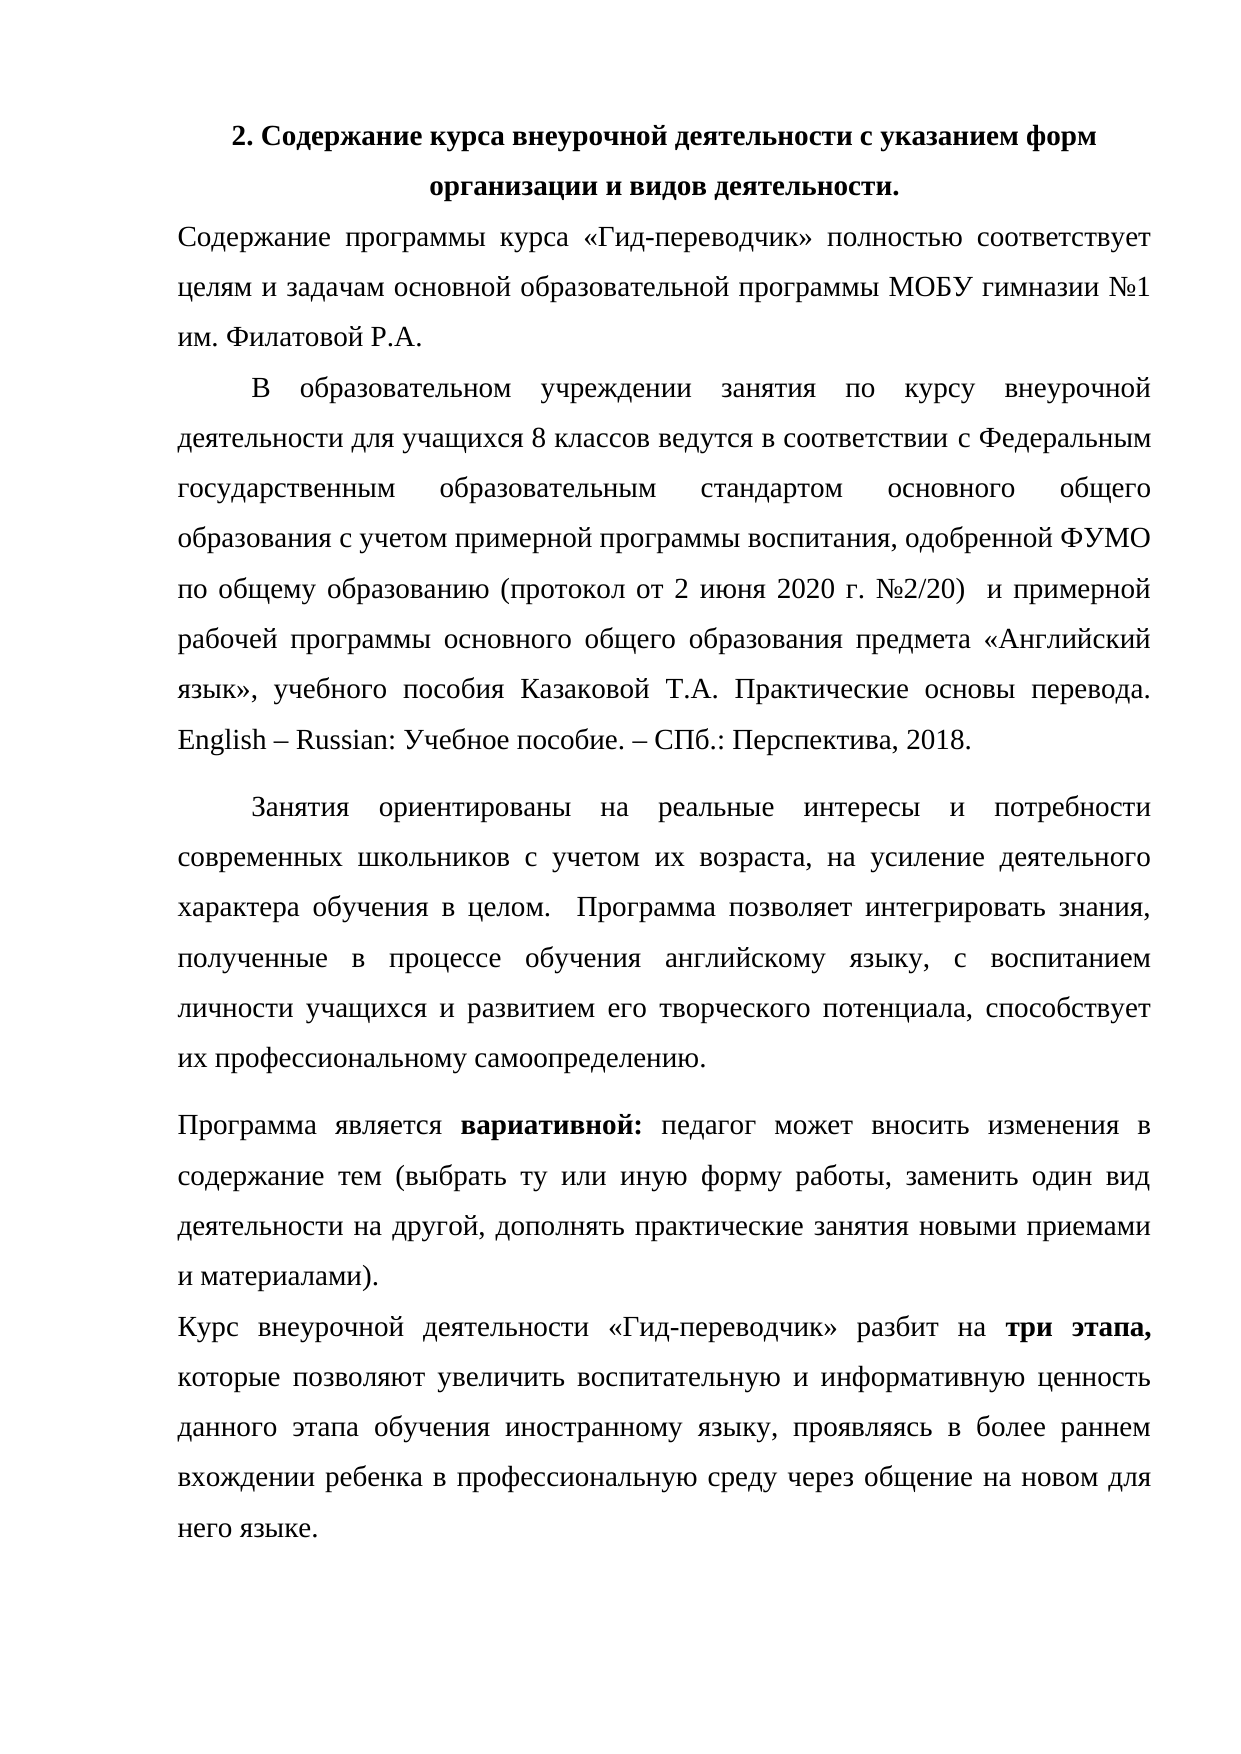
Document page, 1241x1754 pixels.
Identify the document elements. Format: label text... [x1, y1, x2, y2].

text Курс внеурочной деятельности «Гид-переводчик» разбит на три этапа, которые позволяют увеличить воспитательную и информативную ценность данного этапа обучения иностранному языку, проявляясь в более раннем вхождении ребенка в профессиональную среду через общение на новом для него языке. [177, 1309, 1152, 1543]
text Занятия ориентированы на реальные интересы и потребности современных школьников с учетом их возраста, на усиление деятельного характера обучения в целом. Программа позволяет интегрировать знания, полученные в процессе обучения английскому языку, с воспитанием личности учащихся и развитием его творческого потенциала, способствует их профессиональному самоопределению. [177, 789, 1152, 1074]
text 2. Содержание курса внеурочной деятельности с указанием форм организации и видов деятельности. [177, 118, 1152, 202]
text Содержание программы курса «Гид-переводчик» полностью соответствует целям и задачам основной образовательной программы МОБУ гимназии №1 им. Филатовой Р.А. [177, 219, 1152, 353]
text Программа является вариативной: педагог может вносить изменения в содержание тем (выбрать ту или иную форму работы, заменить один вид деятельности на другой, дополнять практические занятия новыми приемами и материалами). [177, 1107, 1152, 1292]
text В образовательном учреждении занятия по курсу внеурочной деятельности для учащихся 8 классов ведутся в соответствии с Федеральным государственным образовательным стандартом основного общего образования с учетом примерной программы воспитания, одобренной ФУМО по общему образованию (протокол от 2 июня 2020 г. №2/20) и примерной рабочей программы основного общего образования предмета «Английский язык», учебного пособия Казаковой Т.А. Практические основы перевода. English – Russian: Учебное пособие. – СПб.: Перспектива, 2018. [177, 370, 1152, 755]
